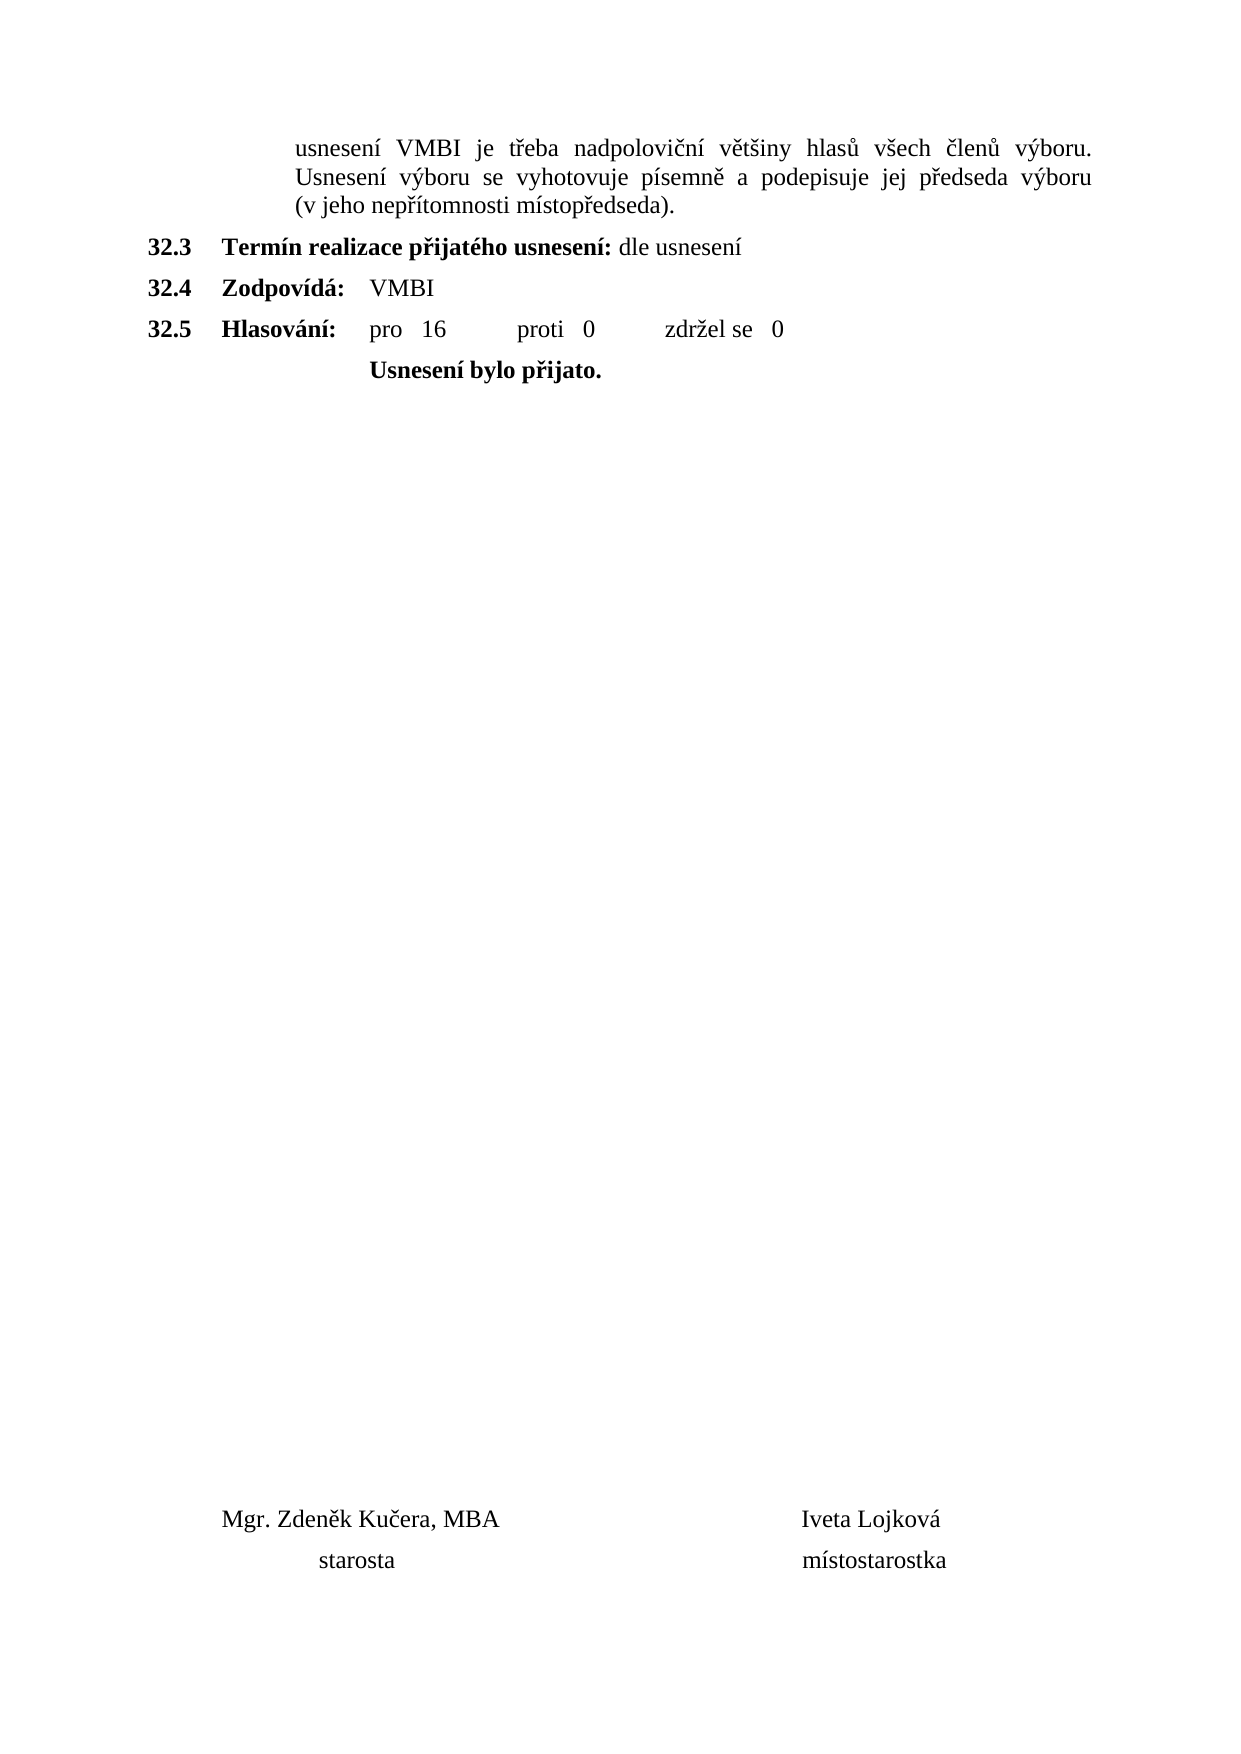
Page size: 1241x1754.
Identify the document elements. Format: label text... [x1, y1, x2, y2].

text starosta místostarostka [162, 1545, 1093, 1574]
text Usnesení bylo přijato. [369, 355, 1093, 384]
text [295, 133, 1093, 219]
text 32.4 Zodpovídá: VMBI [148, 273, 1093, 302]
text 32.5 Hlasování: pro 16 proti 0 zdržel se 0 [148, 314, 1093, 343]
text 32.3 Termín realizace přijatého usnesení: dle usnesení [148, 232, 1093, 260]
text Mgr. Zdeněk Kučera, MBA Iveta Lojková [148, 1504, 1093, 1533]
